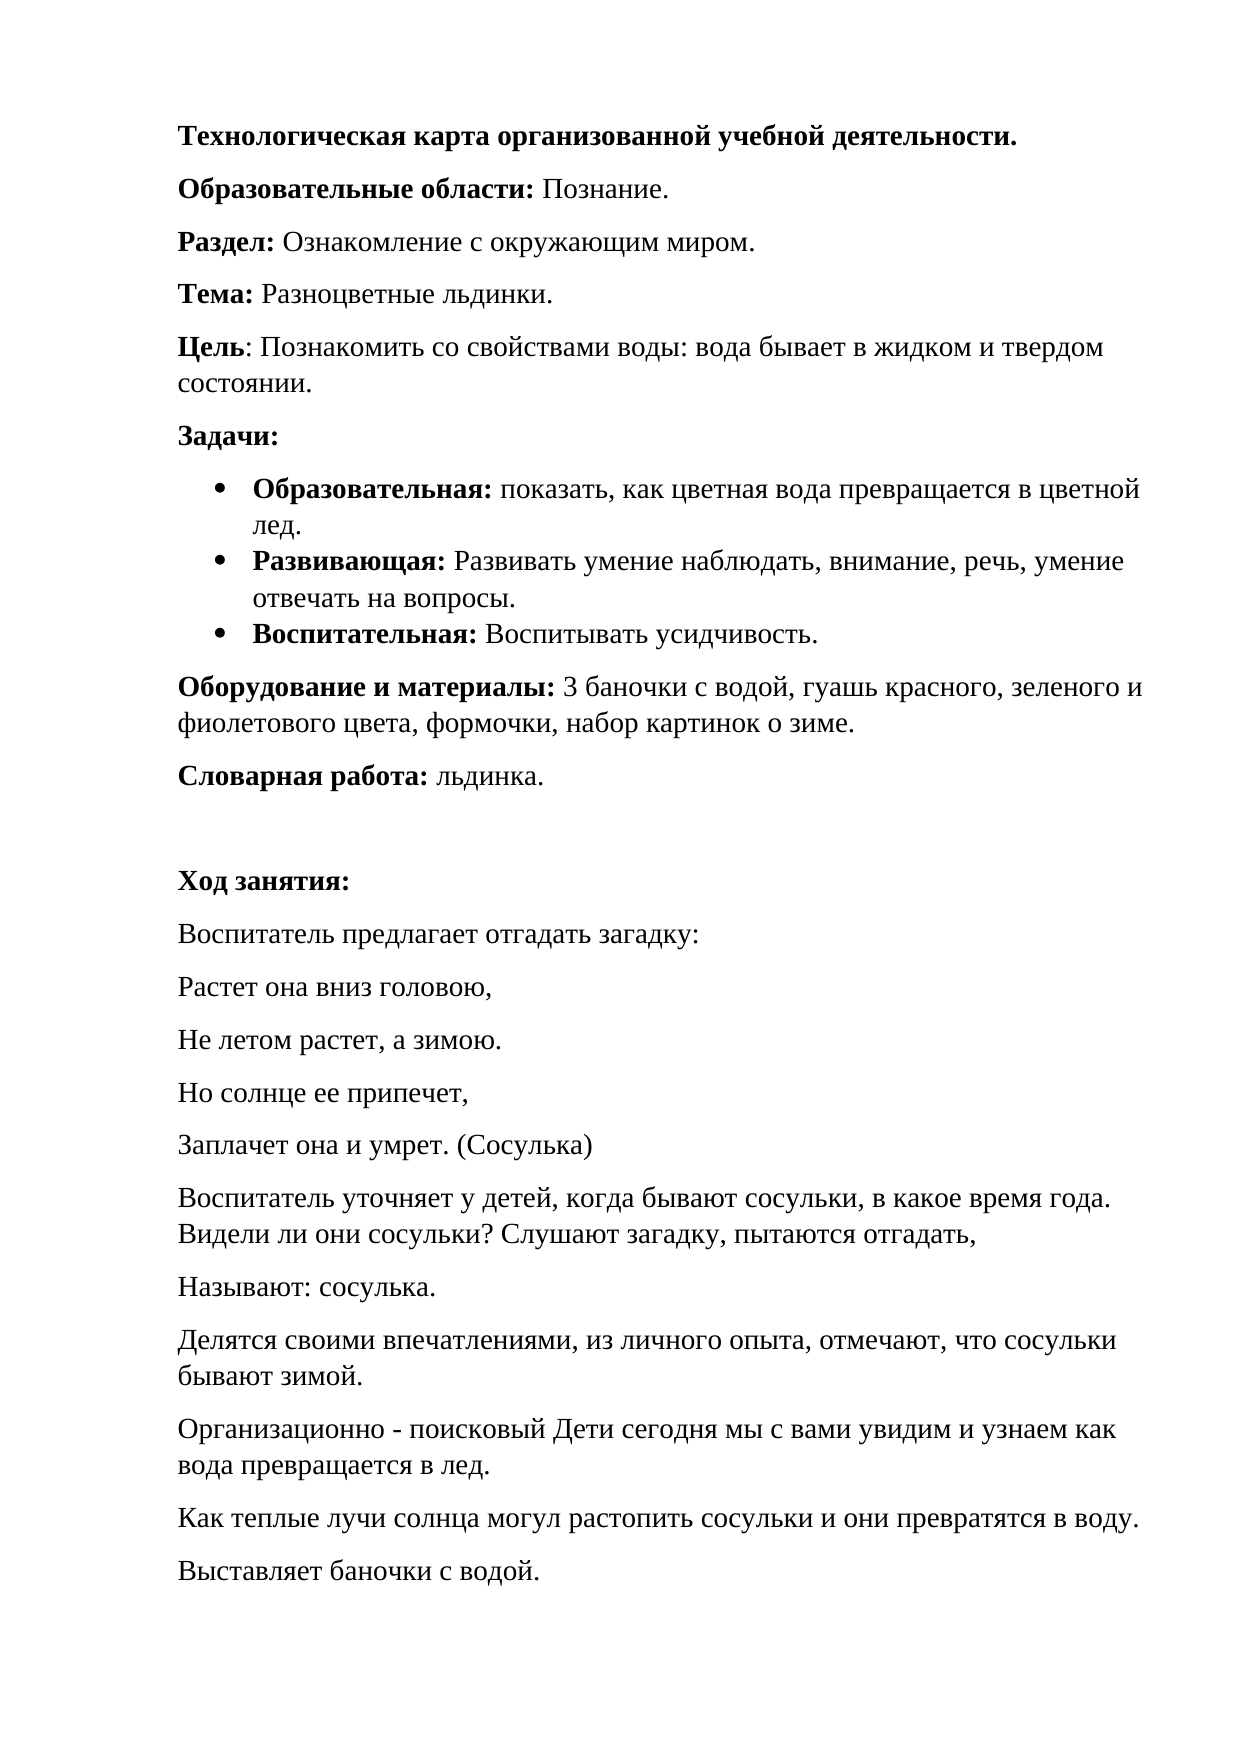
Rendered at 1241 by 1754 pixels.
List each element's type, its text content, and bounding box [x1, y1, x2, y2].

text Выставляет баночки с водой. [177, 1553, 1152, 1586]
text Оборудование и материалы: 3 баночки с водой, гуашь красного, зеленого и фиолетового цвета, формочки, набор картинок о зиме. [177, 669, 1152, 738]
text Воспитатель уточняет у детей, когда бывают сосульки, в какое время года. Видели ли они сосульки? Слушают загадку, пытаются отгадать, [177, 1180, 1152, 1250]
list Образовательная: показать, как цветная вода превращается в цветной лед. [215, 471, 1152, 541]
text Образовательные области: Познание. [177, 171, 1152, 204]
text Задачи: [177, 418, 1152, 452]
text Заплачет она и умрет. (Сосулька) [177, 1127, 1152, 1161]
text Называют: сосулька. [177, 1269, 1152, 1303]
text Организационно - поисковый Дети сегодня мы с вами увидим и узнаем как вода превращается в лед. [177, 1411, 1152, 1481]
list Воспитательная: Воспитывать усидчивость. [215, 616, 1152, 649]
text Воспитатель предлагает отгадать загадку: [177, 916, 1152, 950]
text Не летом растет, а зимою. [177, 1022, 1152, 1055]
text Делятся своими впечатлениями, из личного опыта, отмечают, что сосульки бывают зимой. [177, 1322, 1152, 1392]
text Раздел: Ознакомление с окружающим миром. [177, 224, 1152, 257]
text Но солнце ее припечет, [177, 1075, 1152, 1108]
text Как теплые лучи солнца могул растопить сосульки и они превратятся в воду. [177, 1500, 1152, 1533]
text Цель: Познакомить со свойствами воды: вода бывает в жидком и твердом состоянии. [177, 329, 1152, 399]
text Технологическая карта организованной учебной деятельности. [177, 118, 1152, 152]
text Растет она вниз головою, [177, 969, 1152, 1003]
text Словарная работа: льдинка. [177, 758, 1152, 791]
text Ход занятия: [177, 863, 1152, 897]
text Тема: Разноцветные льдинки. [177, 277, 1152, 310]
list Развивающая: Развивать умение наблюдать, внимание, речь, умение отвечать на вопросы. [215, 543, 1152, 613]
